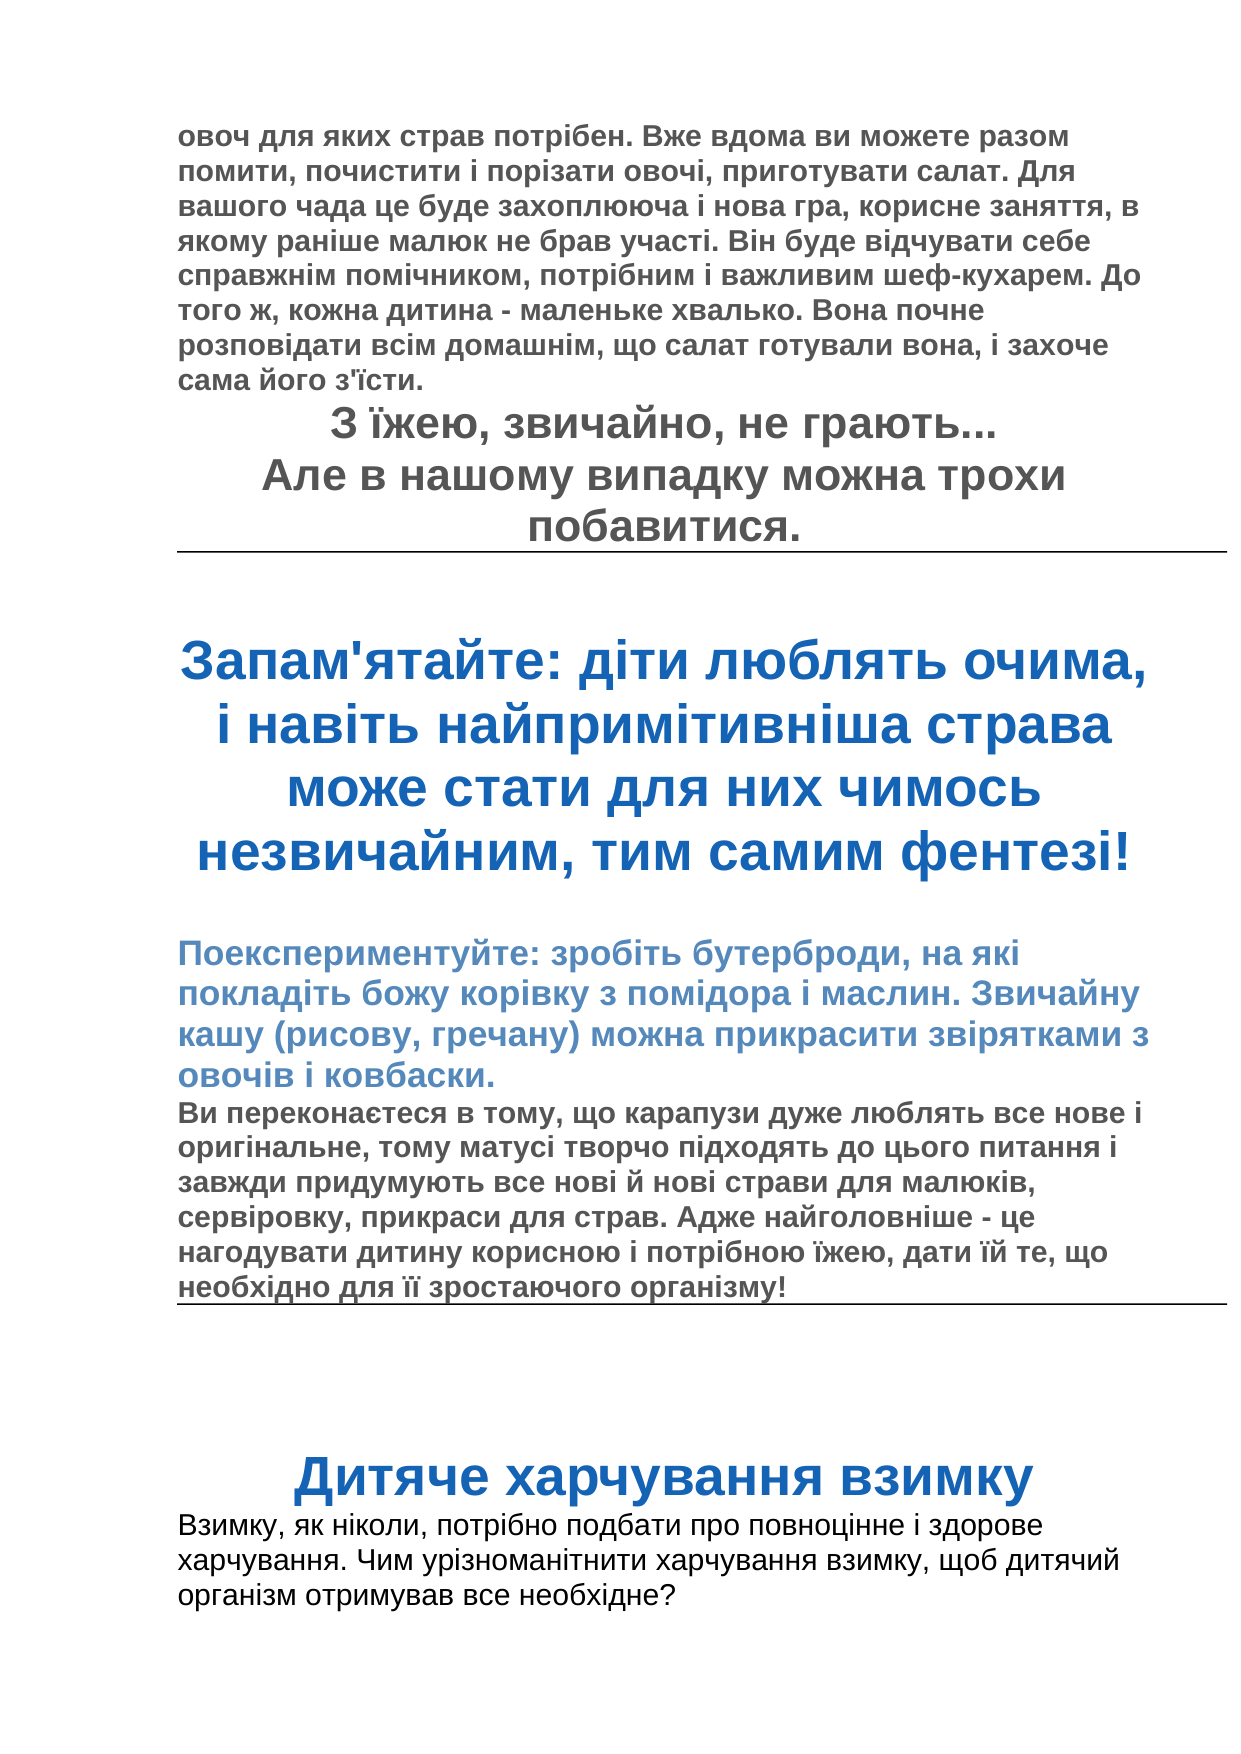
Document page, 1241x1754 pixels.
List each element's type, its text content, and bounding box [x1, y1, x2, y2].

text Дитяче харчування взимку [177, 1380, 1152, 1507]
text Поекспериментуйте: зробіть бутерброди, на які покладіть божу корівку з помідора і маслин. Звичайну кашу (рисову, гречану) можна прикрасити звірятками з овочів і ковбаски. [177, 932, 1152, 1094]
text З їжею, звичайно, не грають... Але в нашому випадку можна трохи побавитися. [177, 396, 1152, 551]
text Запам'ятайте: діти люблять очима, і навіть найпримітивніша страва може стати для них чимось незвичайним, тим самим фентезі! [177, 628, 1152, 882]
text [177, 118, 1152, 396]
text Ви переконаєтеся в тому, що карапузи дуже люблять все нове і оригінальне, тому матусі творчо підходять до цього питання і завжди придумують все нові й нові страви для малюків, сервіровку, прикраси для страв. Адже найголовніше - це нагодувати дитину корисною і потрібною їжею, дати їй те, що необхідно для її зростаючого організму! [177, 1094, 1152, 1303]
text Взимку, як ніколи, потрібно подбати про повноцінне і здорове харчування. Чим урізноманітнити харчування взимку, щоб дитячий організм отримував все необхідне? [177, 1507, 1152, 1611]
